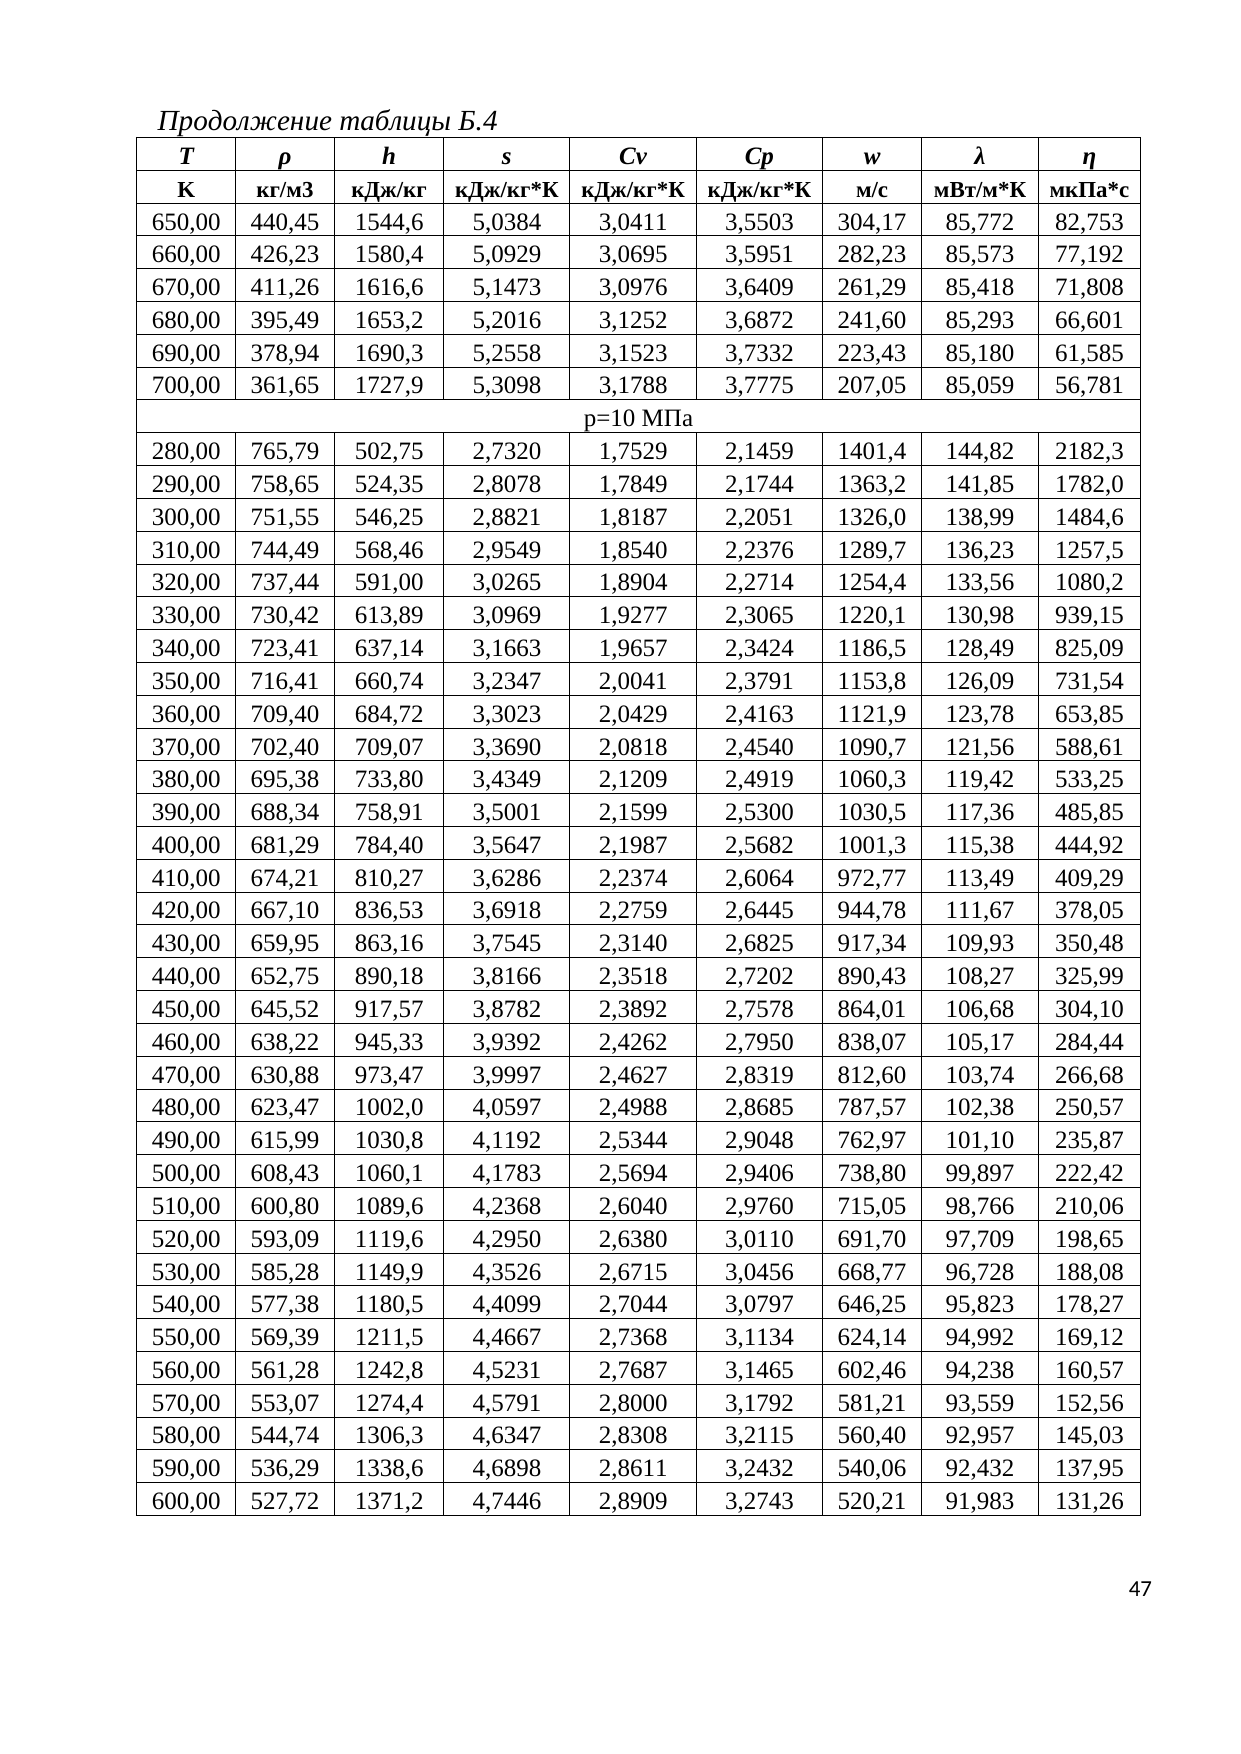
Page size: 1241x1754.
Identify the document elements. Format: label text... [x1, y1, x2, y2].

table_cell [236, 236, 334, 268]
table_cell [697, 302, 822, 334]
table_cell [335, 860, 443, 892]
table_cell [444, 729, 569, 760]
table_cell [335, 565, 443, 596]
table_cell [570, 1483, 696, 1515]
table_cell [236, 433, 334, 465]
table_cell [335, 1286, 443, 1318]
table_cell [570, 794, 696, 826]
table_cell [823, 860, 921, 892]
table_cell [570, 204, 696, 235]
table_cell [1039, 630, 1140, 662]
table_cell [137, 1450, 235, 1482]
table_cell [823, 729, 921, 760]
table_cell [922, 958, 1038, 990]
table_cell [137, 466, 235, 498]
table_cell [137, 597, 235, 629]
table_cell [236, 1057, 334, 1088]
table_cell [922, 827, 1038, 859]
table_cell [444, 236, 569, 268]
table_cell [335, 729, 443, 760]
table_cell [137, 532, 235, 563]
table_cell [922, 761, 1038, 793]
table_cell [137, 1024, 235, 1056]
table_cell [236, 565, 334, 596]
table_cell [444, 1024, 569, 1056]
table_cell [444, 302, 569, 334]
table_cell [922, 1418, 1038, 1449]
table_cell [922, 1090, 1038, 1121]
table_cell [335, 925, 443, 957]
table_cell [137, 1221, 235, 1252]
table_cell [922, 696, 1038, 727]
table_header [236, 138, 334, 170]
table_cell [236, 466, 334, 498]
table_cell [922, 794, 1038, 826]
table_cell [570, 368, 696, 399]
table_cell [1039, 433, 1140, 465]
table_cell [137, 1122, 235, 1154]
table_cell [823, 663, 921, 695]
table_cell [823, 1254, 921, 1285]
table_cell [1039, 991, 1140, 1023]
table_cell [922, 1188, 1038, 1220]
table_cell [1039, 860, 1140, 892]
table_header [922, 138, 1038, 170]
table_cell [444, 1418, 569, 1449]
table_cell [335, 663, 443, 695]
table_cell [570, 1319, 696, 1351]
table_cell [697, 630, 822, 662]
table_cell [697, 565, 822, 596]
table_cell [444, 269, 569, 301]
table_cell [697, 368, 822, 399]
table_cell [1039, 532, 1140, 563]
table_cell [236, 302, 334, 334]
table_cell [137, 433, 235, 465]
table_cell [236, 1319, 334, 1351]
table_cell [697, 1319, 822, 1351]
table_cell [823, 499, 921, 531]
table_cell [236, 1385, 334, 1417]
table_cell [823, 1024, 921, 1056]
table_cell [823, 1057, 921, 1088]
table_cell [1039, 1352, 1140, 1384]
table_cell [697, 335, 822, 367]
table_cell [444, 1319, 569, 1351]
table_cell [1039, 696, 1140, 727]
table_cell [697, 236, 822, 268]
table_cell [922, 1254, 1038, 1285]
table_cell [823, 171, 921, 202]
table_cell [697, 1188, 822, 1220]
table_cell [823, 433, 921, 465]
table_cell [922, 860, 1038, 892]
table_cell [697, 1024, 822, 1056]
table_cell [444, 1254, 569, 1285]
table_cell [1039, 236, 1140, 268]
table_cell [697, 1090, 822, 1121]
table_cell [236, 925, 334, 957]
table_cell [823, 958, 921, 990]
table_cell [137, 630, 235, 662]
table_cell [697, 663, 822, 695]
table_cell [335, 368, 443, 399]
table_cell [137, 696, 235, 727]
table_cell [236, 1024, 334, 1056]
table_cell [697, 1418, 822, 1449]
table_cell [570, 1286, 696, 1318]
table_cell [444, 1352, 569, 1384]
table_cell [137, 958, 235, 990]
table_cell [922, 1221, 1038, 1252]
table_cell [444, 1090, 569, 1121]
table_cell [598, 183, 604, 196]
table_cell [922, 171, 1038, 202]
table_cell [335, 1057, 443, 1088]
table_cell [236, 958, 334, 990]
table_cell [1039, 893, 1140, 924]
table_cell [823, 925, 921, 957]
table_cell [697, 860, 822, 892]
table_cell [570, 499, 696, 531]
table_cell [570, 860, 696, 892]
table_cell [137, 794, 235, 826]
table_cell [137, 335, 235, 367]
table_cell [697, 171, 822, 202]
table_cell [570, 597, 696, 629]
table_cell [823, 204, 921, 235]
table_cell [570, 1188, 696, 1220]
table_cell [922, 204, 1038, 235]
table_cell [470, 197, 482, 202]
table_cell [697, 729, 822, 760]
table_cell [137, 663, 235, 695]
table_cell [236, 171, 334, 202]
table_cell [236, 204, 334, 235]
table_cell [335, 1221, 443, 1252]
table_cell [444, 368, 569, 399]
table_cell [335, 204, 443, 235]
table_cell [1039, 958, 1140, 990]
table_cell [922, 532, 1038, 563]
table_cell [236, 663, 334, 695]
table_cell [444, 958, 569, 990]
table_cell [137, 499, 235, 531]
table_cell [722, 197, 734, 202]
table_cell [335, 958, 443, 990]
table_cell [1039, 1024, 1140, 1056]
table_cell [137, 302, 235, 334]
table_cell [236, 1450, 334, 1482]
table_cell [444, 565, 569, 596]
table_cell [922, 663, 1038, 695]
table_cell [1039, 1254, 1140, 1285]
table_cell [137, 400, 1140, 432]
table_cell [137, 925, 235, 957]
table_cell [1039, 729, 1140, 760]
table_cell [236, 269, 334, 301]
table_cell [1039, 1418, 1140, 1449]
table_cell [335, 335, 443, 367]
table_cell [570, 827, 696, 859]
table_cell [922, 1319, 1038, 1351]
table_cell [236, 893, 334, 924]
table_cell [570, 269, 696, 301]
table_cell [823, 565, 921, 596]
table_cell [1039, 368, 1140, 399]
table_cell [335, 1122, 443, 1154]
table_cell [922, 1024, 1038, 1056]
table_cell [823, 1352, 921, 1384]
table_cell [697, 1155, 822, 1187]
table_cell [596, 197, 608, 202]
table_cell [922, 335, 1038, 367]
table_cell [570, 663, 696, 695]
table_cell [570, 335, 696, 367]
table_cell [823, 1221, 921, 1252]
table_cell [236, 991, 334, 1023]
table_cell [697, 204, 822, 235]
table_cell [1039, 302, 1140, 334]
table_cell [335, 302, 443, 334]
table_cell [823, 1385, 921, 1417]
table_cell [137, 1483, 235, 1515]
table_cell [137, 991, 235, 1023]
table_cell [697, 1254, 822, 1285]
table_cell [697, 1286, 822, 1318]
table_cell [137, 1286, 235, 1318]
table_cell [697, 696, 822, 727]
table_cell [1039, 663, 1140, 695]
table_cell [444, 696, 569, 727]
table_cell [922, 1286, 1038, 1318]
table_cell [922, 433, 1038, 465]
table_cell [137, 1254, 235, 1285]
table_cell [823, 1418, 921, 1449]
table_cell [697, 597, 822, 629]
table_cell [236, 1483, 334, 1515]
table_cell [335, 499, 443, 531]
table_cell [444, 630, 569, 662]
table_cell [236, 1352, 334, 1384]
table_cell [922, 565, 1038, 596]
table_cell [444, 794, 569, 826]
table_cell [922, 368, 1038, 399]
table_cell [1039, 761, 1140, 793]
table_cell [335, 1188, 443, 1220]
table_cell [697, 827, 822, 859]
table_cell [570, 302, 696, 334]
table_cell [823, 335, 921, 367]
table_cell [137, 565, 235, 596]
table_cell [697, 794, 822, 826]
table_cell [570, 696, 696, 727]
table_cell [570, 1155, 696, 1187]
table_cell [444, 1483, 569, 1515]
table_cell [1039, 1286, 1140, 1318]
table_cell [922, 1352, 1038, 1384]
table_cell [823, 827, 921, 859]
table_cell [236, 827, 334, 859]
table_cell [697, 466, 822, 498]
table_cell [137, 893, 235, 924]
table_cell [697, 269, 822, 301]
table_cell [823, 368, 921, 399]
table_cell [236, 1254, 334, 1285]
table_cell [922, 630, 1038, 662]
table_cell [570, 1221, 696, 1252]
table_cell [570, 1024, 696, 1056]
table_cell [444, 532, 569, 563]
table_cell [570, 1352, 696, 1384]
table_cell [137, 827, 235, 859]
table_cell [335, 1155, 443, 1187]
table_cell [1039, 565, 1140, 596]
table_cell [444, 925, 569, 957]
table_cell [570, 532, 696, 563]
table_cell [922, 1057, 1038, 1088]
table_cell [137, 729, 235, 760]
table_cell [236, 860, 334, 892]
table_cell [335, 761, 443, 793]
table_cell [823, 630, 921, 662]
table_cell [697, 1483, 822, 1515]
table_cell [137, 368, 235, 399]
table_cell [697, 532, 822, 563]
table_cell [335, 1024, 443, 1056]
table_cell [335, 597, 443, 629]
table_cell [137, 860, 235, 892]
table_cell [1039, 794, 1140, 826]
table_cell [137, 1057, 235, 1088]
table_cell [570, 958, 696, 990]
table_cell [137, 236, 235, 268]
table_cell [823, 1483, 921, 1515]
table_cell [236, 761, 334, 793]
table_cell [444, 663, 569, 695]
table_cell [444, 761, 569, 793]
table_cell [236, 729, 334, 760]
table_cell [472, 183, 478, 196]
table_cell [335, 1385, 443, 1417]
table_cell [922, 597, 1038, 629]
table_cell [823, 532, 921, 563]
text Продолжение таблицы Б.4 [157, 103, 1152, 137]
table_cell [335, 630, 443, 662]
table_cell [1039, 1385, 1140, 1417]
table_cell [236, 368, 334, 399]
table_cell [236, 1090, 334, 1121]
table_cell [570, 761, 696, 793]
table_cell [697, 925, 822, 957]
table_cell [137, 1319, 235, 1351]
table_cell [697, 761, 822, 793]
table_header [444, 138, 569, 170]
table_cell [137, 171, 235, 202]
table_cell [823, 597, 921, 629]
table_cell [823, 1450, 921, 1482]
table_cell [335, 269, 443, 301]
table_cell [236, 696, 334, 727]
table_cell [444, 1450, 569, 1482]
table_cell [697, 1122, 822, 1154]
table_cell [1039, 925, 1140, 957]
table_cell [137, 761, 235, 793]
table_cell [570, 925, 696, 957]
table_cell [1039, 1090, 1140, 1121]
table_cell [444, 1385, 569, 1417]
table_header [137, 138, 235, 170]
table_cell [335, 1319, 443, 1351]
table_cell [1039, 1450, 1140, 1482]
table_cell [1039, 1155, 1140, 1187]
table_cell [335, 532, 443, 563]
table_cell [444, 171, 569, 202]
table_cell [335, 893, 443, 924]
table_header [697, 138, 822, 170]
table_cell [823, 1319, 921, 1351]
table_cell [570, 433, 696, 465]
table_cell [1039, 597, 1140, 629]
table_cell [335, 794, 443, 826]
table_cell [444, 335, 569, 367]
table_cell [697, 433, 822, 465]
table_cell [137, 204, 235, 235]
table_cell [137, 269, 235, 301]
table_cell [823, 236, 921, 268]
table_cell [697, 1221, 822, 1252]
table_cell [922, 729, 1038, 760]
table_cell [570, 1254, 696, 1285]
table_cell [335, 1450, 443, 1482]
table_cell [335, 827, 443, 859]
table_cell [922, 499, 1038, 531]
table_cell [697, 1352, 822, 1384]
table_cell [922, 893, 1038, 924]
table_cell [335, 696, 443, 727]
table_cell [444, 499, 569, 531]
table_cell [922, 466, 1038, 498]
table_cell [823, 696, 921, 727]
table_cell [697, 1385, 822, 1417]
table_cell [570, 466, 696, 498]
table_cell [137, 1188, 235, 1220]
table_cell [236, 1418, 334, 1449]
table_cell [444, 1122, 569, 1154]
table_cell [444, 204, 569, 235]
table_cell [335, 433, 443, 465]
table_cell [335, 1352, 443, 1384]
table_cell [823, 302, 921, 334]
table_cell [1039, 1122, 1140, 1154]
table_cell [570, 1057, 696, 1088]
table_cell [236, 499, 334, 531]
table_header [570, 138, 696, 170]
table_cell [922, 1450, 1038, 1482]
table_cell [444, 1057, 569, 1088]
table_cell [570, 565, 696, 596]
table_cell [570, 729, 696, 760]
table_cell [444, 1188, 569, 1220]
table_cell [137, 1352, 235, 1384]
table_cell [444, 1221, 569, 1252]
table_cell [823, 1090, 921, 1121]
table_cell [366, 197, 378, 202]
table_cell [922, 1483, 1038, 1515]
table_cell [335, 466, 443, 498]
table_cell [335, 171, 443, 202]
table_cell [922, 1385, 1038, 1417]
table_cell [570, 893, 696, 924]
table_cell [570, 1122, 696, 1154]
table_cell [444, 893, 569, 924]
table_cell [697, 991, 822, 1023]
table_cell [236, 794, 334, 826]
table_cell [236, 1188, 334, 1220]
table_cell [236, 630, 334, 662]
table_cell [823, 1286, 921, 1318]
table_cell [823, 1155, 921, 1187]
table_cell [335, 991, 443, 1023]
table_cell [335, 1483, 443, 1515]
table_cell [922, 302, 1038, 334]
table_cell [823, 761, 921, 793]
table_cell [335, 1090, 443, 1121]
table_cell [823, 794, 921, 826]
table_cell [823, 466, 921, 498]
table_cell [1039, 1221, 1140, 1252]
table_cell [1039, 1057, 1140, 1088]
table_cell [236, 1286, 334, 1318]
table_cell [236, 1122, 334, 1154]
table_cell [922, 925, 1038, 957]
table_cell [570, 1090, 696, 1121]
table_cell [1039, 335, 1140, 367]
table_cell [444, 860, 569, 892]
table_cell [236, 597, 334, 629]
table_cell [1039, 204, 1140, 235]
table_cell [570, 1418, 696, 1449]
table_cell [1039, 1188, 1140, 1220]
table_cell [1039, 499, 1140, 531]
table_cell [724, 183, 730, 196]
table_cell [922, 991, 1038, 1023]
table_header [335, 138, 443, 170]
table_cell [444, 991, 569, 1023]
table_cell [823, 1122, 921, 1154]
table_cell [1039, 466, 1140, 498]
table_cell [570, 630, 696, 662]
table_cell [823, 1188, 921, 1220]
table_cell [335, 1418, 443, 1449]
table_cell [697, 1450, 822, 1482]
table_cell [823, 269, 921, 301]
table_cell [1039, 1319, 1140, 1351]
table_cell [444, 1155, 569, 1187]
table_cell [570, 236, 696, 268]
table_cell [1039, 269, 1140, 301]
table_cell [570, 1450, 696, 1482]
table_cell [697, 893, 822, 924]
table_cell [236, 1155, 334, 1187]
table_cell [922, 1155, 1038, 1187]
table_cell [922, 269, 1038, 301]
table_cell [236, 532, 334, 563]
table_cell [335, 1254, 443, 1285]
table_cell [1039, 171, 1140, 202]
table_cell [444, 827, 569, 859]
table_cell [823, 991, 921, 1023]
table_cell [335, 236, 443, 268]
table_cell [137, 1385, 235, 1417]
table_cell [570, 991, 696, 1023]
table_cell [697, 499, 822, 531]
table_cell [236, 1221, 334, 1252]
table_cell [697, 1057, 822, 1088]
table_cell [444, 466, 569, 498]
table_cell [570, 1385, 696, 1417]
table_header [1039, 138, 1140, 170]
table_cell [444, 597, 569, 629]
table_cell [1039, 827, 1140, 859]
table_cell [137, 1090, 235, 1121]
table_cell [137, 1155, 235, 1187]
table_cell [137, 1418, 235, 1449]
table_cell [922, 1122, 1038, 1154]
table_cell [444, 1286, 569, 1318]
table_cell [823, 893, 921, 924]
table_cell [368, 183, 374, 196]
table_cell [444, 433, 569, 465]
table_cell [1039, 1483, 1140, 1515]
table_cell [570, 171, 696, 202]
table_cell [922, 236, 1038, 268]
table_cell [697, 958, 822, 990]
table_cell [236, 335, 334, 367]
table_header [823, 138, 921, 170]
